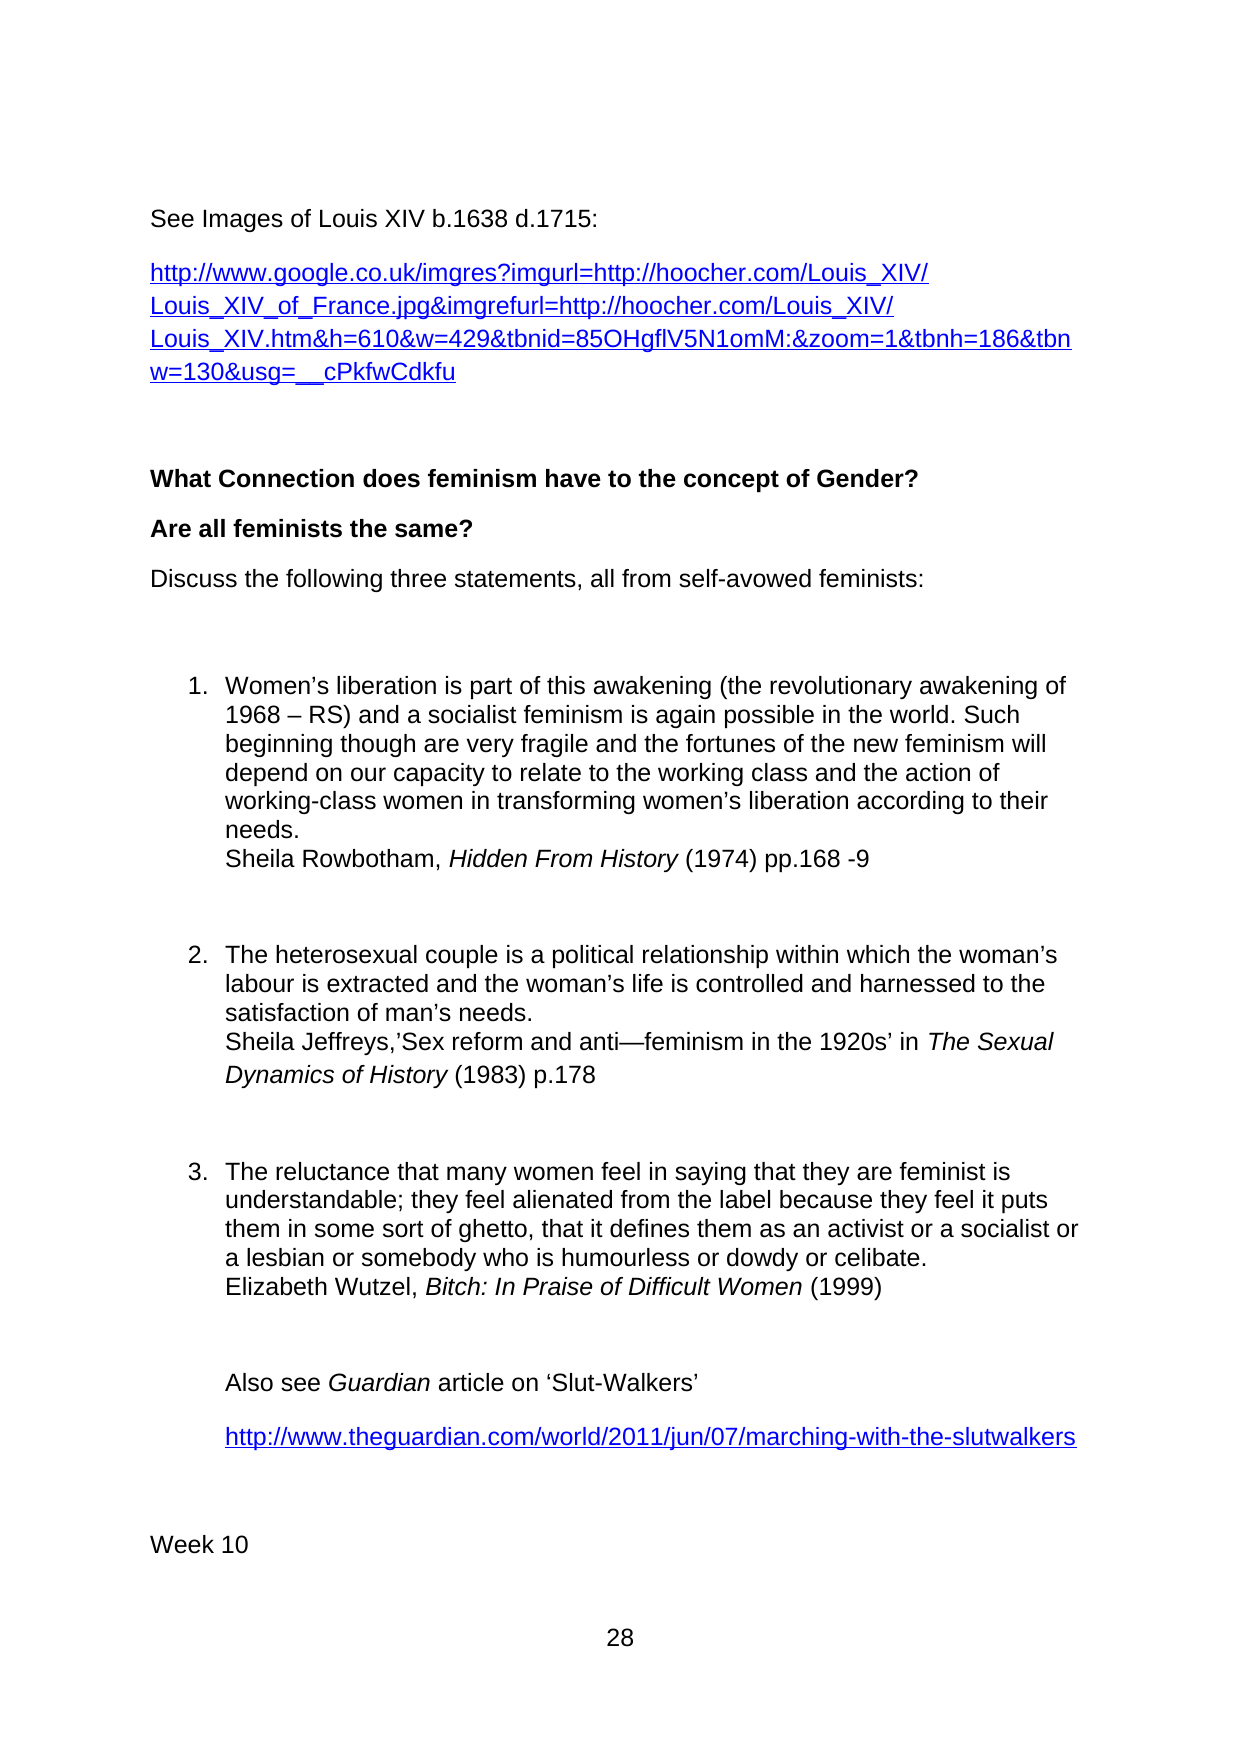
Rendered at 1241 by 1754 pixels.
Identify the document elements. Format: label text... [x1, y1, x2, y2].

text Discuss the following three statements, all from self-avowed feminists: [150, 564, 1090, 592]
text Sheila Rowbotham, Hidden From History (1974) pp.168 -9 [225, 844, 1090, 873]
text Elizabeth Wutzel, Bitch: In Praise of Difficult Women (1999) [225, 1271, 1090, 1300]
list The heterosexual couple is a political relationship within which the woman’s labour is extracted and the woman’s life is controlled and harnessed to the satisfaction of man’s needs. [188, 941, 1090, 1027]
text Are all feminists the same? [150, 514, 1090, 543]
list Women’s liberation is part of this awakening (the revolutionary awakening of 1968 – RS) and a socialist feminism is again possible in the world. Such beginning though are very fragile and the fortunes of the new feminism will depend on our capacity to relate to the working class and the action of working-class women in transforming women’s liberation according to their needs. [188, 671, 1090, 844]
text http://www.theguardian.com/world/2011/jun/07/marching-with-the-slutwalkers [150, 1422, 1090, 1451]
text What Connection does feminism have to the concept of Gender? [150, 464, 1090, 493]
text See Images of Louis XIV b.1638 d.1715: [150, 204, 1090, 233]
text http://www.google.co.uk/imgres?imgurl=http://hoocher.com/Louis_XIV/Louis_XIV_of_France.jpg&imgrefurl=http://hoocher.com/Louis_XIV/Louis_XIV.htm&h=610&w=429&tbnid=85OHgflV5N1omM:&zoom=1&tbnh=186&tbnw=130&usg=__cPkfwCdkfu [150, 258, 1090, 386]
text Week 10 [150, 1530, 1090, 1558]
text Sheila Jeffreys,’Sex reform and anti—feminism in the 1920s’ in The Sexual Dynamics of History (1983) p.178 [225, 1027, 1090, 1088]
text Also see Guardian article on ‘Slut-Walkers’ [150, 1368, 1090, 1397]
list The reluctance that many women feel in saying that they are feminist is understandable; they feel alienated from the label because they feel it puts them in some sort of ghetto, that it defines them as an activist or a socialist or a lesbian or somebody who is humourless or dowdy or celibate. [188, 1156, 1090, 1271]
